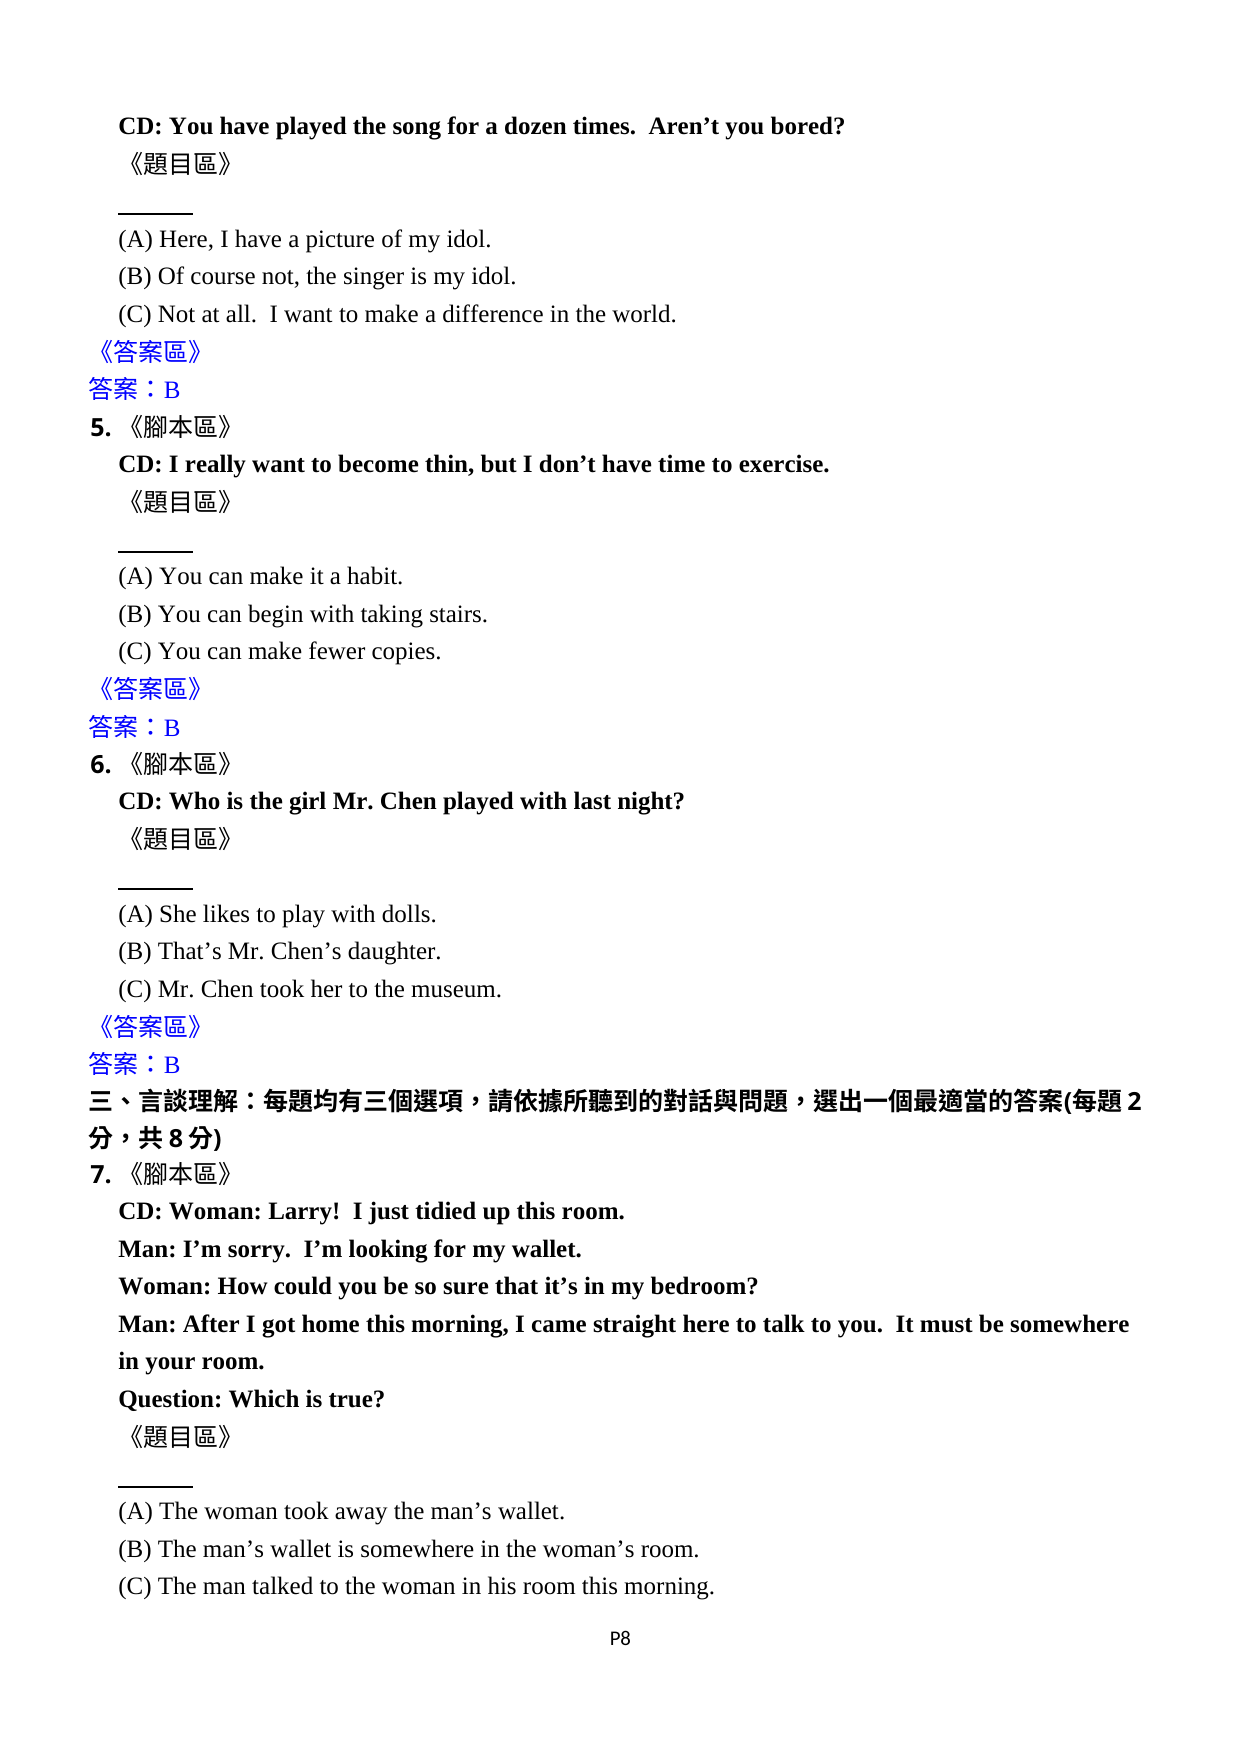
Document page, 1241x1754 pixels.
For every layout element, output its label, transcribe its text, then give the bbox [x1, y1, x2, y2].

list 《腳本區》 CD: Woman: Larry! I just tidied up this room. Man: I’m sorry. I’m looking for my wallet. Woman: How could you be so sure that it’s in my bedroom? Man: After I got home this morning, I came straight here to talk to you. It must be somewhere in your room. Question: Which is true? 《題目區》 (A) The woman took away the man’s wallet. (B) The man’s wallet is somewhere in the woman’s room. (C) The man talked to the woman in his room this morning. [118, 1154, 1152, 1604]
text 《答案區》 答案：B [89, 669, 1152, 744]
list 《腳本區》 CD: I really want to become thin, but I don’t have time to exercise. 《題目區》 (A) You can make it a habit. (B) You can begin with taking stairs. (C) You can make fewer copies. [118, 407, 1152, 669]
text 三、言談理解：每題均有三個選項，請依據所聽到的對話與問題，選出一個最適當的答案(每題2分，共8分) [89, 1082, 1152, 1154]
text 《答案區》 答案：B [89, 1007, 1152, 1082]
list 《腳本區》 CD: Who is the girl Mr. Chen played with last night? 《題目區》 (A) She likes to play with dolls. (B) That’s Mr. Chen’s daughter. (C) Mr. Chen took her to the museum. [118, 744, 1152, 1007]
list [118, 107, 1152, 332]
text 《答案區》 答案：B [89, 332, 1152, 407]
